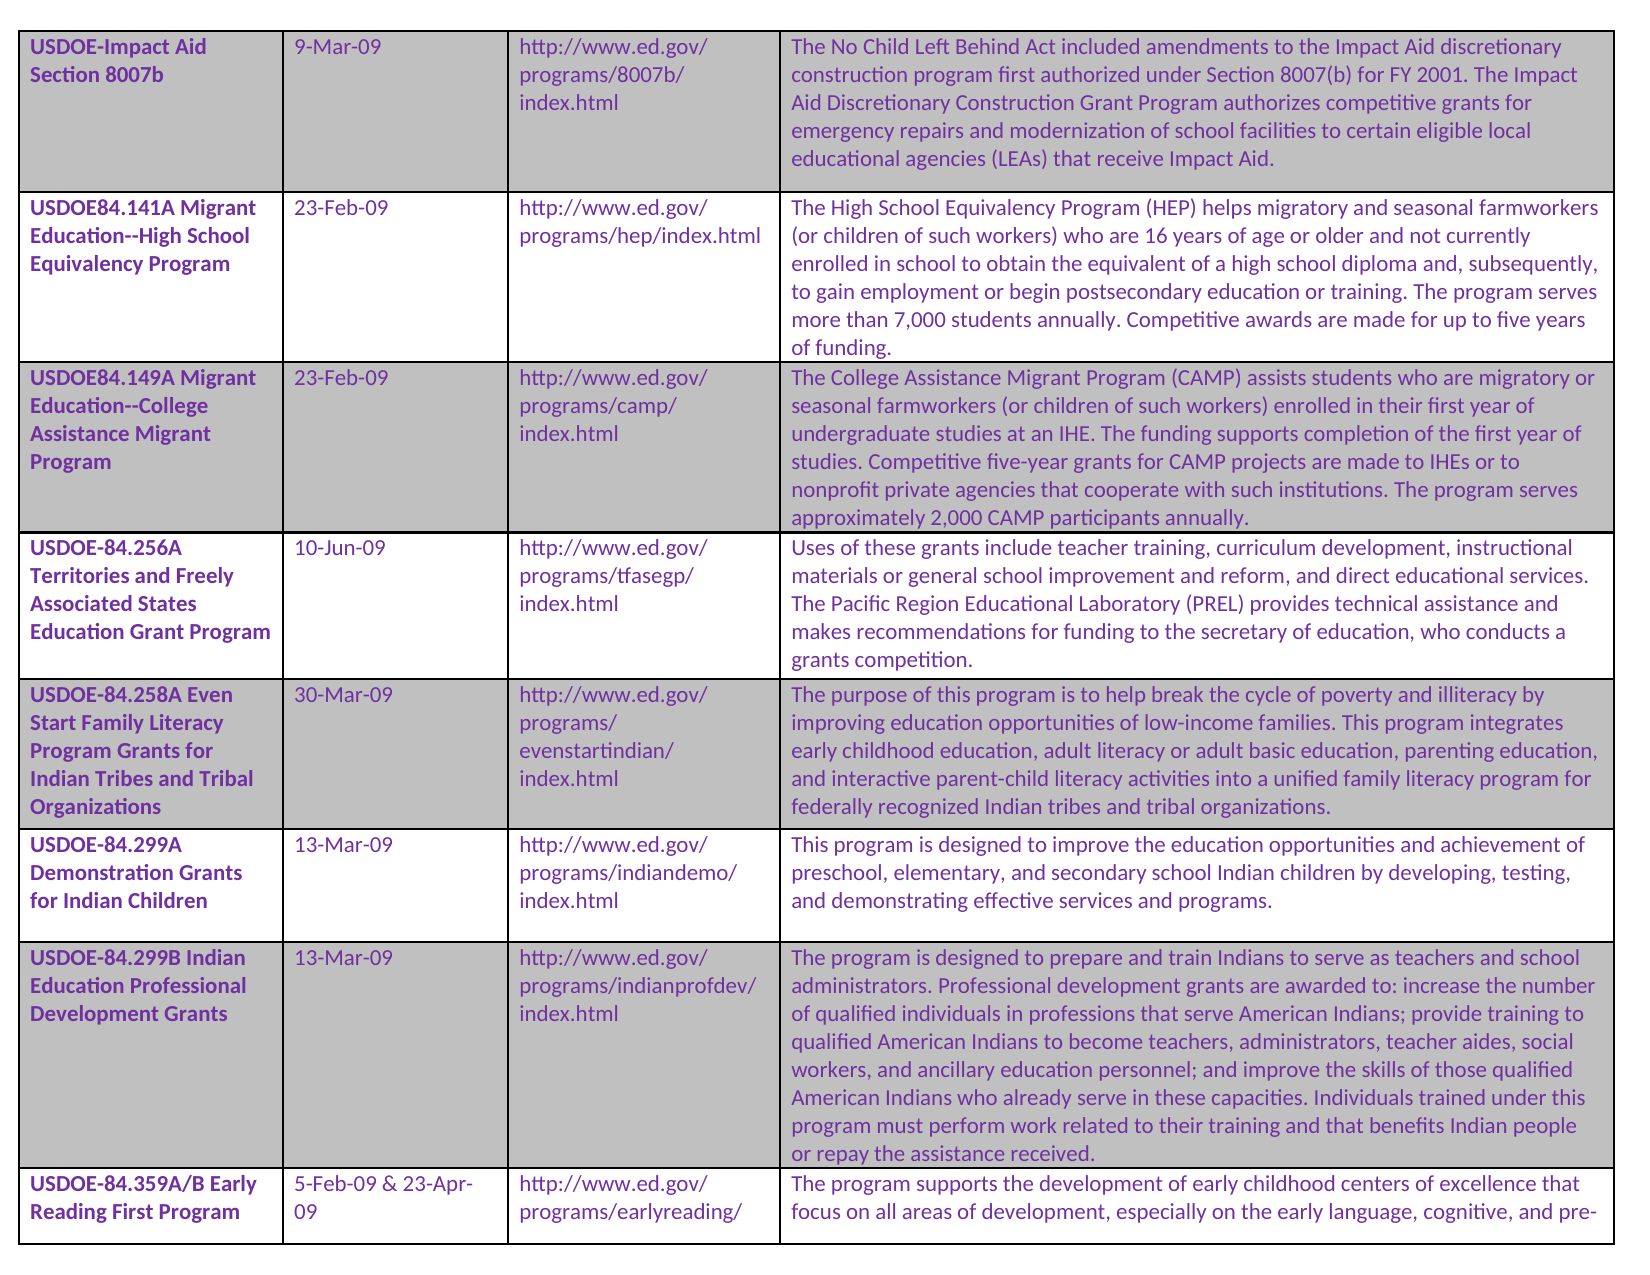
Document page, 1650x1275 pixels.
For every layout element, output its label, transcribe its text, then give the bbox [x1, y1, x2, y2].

table_cell The High School Equivalency Program (HEP) helps migratory and seasonal farmworkers (or children of such workers) who are 16 years of age or older and not currently enrolled in school to obtain the equivalent of a high school diploma and, subsequently, to gain employment or begin postsecondary education or training. The program serves more than 7,000 students annually. Competitive awards are made for up to five years of funding. [781, 193, 1613, 361]
table_cell The purpose of this program is to help break the cycle of poverty and illiteracy by improving education opportunities of low-income families. This program integrates early childhood education, adult literacy or adult basic education, parenting education, and interactive parent-child literacy activities into a unified family literacy program for federally recognized Indian tribes and tribal organizations. [781, 680, 1613, 828]
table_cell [284, 1169, 507, 1243]
table_cell The program is designed to prepare and train Indians to serve as teachers and school administrators. Professional development grants are awarded to: increase the number of qualified individuals in professions that serve American Indians; provide training to qualified American Indians to become teachers, administrators, teacher aides, social workers, and ancillary education personnel; and improve the skills of those qualified American Indians who already serve in these capacities. Individuals trained under this program must perform work related to their training and that benefits Indian people or repay the assistance received. [781, 943, 1613, 1167]
table_cell http://www.ed.gov/programs/tfasegp/index.html [509, 534, 779, 678]
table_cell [20, 1169, 282, 1243]
table_cell USDOE84.141A Migrant Education--High School Equivalency Program [20, 193, 282, 361]
table_cell http://www.ed.gov/programs/camp/index.html [509, 363, 779, 531]
table_cell USDOE-84.299B Indian Education Professional Development Grants [20, 943, 282, 1167]
table_cell The No Child Left Behind Act included amendments to the Impact Aid discretionary construction program first authorized under Section 8007(b) for FY 2001. The Impact Aid Discretionary Construction Grant Program authorizes competitive grants for emergency repairs and modernization of school facilities to certain eligible local educational agencies (LEAs) that receive Impact Aid. [781, 32, 1613, 191]
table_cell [781, 1169, 1613, 1243]
table_cell 13-Mar-09 [284, 830, 507, 941]
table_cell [509, 1169, 779, 1243]
table_cell USDOE-Impact Aid Section 8007b [20, 32, 282, 191]
table_cell http://www.ed.gov/programs/8007b/index.html [509, 32, 779, 191]
table_cell 9-Mar-09 [284, 32, 507, 191]
table_cell USDOE-84.299A Demonstration Grants for Indian Children [20, 830, 282, 941]
table_cell This program is designed to improve the education opportunities and achievement of preschool, elementary, and secondary school Indian children by developing, testing, and demonstrating effective services and programs. [781, 830, 1613, 941]
table_cell 10-Jun-09 [284, 534, 507, 678]
table_cell The College Assistance Migrant Program (CAMP) assists students who are migratory or seasonal farmworkers (or children of such workers) enrolled in their first year of undergraduate studies at an IHE. The funding supports completion of the first year of studies. Competitive five-year grants for CAMP projects are made to IHEs or to nonprofit private agencies that cooperate with such institutions. The program serves approximately 2,000 CAMP participants annually. [781, 363, 1613, 531]
table_cell USDOE-84.256A Territories and Freely Associated States Education Grant Program [20, 534, 282, 678]
table_cell Uses of these grants include teacher training, curriculum development, instructional materials or general school improvement and reform, and direct educational services. The Pacific Region Educational Laboratory (PREL) provides technical assistance and makes recommendations for funding to the secretary of education, who conducts a grants competition. [781, 534, 1613, 678]
table_cell http://www.ed.gov/programs/evenstartindian/index.html [509, 680, 779, 828]
table_cell USDOE84.149A Migrant Education--College Assistance Migrant Program [20, 363, 282, 531]
table_cell 23-Feb-09 [284, 193, 507, 361]
table_cell http://www.ed.gov/programs/indianprofdev/index.html [509, 943, 779, 1167]
table_cell USDOE-84.258A Even Start Family Literacy Program Grants for Indian Tribes and Tribal Organizations [20, 680, 282, 828]
table_cell http://www.ed.gov/programs/hep/index.html [509, 193, 779, 361]
table_cell 30-Mar-09 [284, 680, 507, 828]
table_cell 13-Mar-09 [284, 943, 507, 1167]
table_cell http://www.ed.gov/programs/indiandemo/index.html [509, 830, 779, 941]
table_cell 23-Feb-09 [284, 363, 507, 531]
